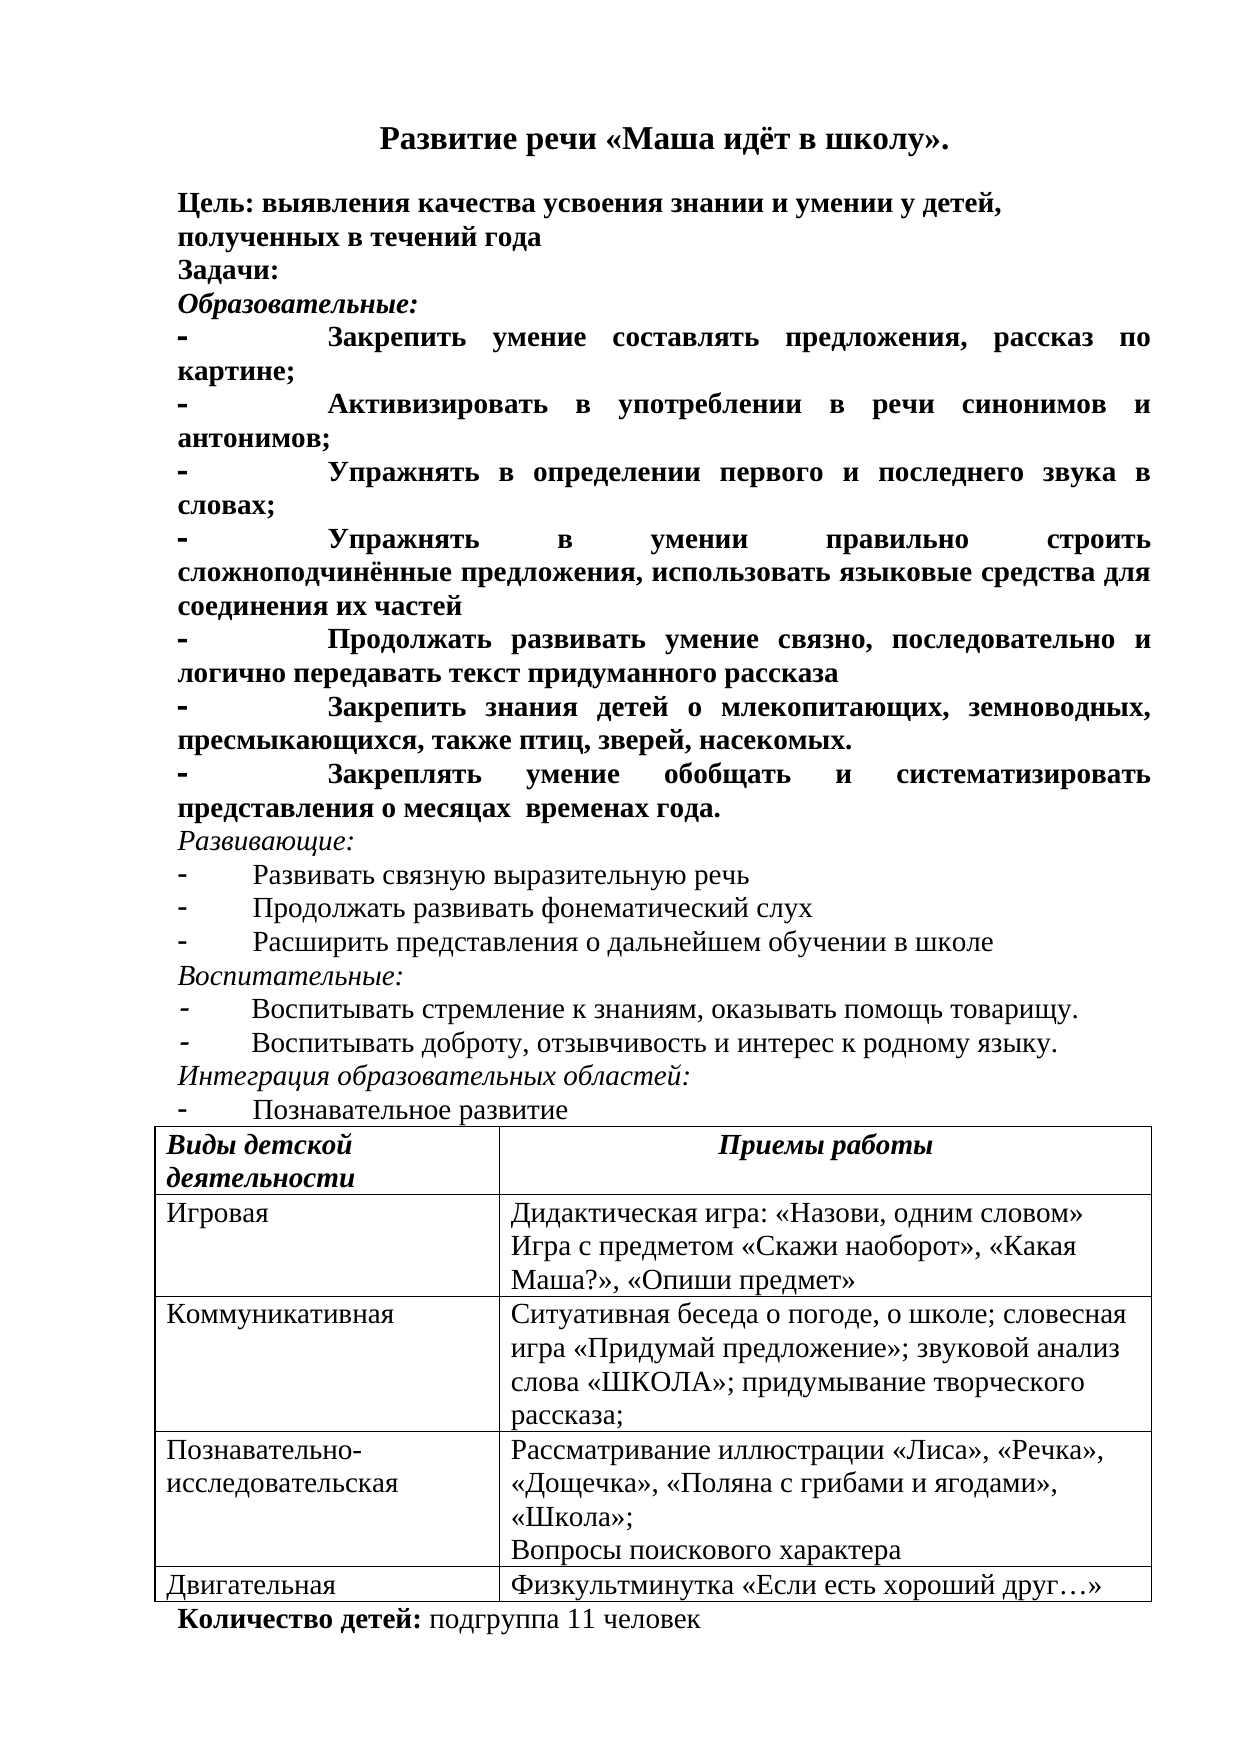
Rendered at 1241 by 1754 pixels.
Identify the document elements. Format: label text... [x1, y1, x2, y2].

table_cell Игровая [156, 1195, 499, 1296]
subtitle Цель: выявления качества усвоения знании и умении у детей, полученных в течений года [177, 185, 1152, 252]
table_cell Коммуникативная [156, 1297, 499, 1431]
text Интеграция образовательных областей: [177, 1058, 1152, 1092]
list Воспитывать стремление к знаниям, оказывать помощь товарищу. [177, 991, 1152, 1025]
list Познавательное развитие [177, 1092, 1152, 1126]
list Воспитывать доброту, отзывчивость и интерес к родному языку. [177, 1025, 1152, 1058]
subtitle Продолжать развивать умение связно, последовательно и логично передавать текст придуманного рассказа [177, 622, 1152, 689]
table_cell Дидактическая игра: «Назови, одним словом» Игра с предметом «Скажи наоборот», «Какая Маша?», «Опиши предмет» [500, 1195, 1151, 1296]
table_cell Рассматривание иллюстрации «Лиса», «Речка», «Дощечка», «Поляна с грибами и ягодами», «Школа»; Вопросы поискового характера [500, 1432, 1151, 1566]
table_cell Двигательная [156, 1567, 499, 1601]
text Количество детей: подгруппа 11 человек [177, 1602, 1152, 1635]
text Воспитательные: [177, 958, 1152, 991]
table_header Виды детской деятельности [156, 1127, 499, 1194]
subtitle Активизировать в употреблении в речи синонимов и антонимов; [177, 387, 1152, 454]
subtitle Задачи: [177, 252, 1152, 286]
table_cell Познавательно-исследовательская [156, 1432, 499, 1566]
subtitle Закрепить умение составлять предложения, рассказ по картине; [177, 319, 1152, 387]
subtitle Упражнять в определении первого и последнего звука в словах; [177, 454, 1152, 521]
table_header Приемы работы [500, 1127, 1151, 1194]
list Развивать связную выразительную речь [177, 857, 1152, 890]
list Продолжать развивать фонематический слух [177, 890, 1152, 924]
subtitle Закреплять умение обобщать и систематизировать представления о месяцах временах года. [177, 756, 1152, 823]
subtitle Образовательные: [177, 286, 1152, 319]
list Расширить представления о дальнейшем обучении в школе [177, 924, 1152, 958]
subtitle Закрепить знания детей о млекопитающих, земноводных, пресмыкающихся, также птиц, зверей, насекомых. [177, 689, 1152, 756]
subtitle Развитие речи «Маша идёт в школу». [177, 118, 1152, 156]
subtitle Упражнять в умении правильно строить сложноподчинённые предложения, использовать языковые средства для соединения их частей [177, 521, 1152, 622]
table_cell Ситуативная беседа о погоде, о школе; словесная игра «Придумай предложение»; звуковой анализ слова «ШКОЛА»; придумывание творческого рассказа; [500, 1297, 1151, 1431]
text Развивающие: [177, 823, 1152, 857]
table_cell Физкультминутка «Если есть хороший друг…» [500, 1567, 1151, 1601]
